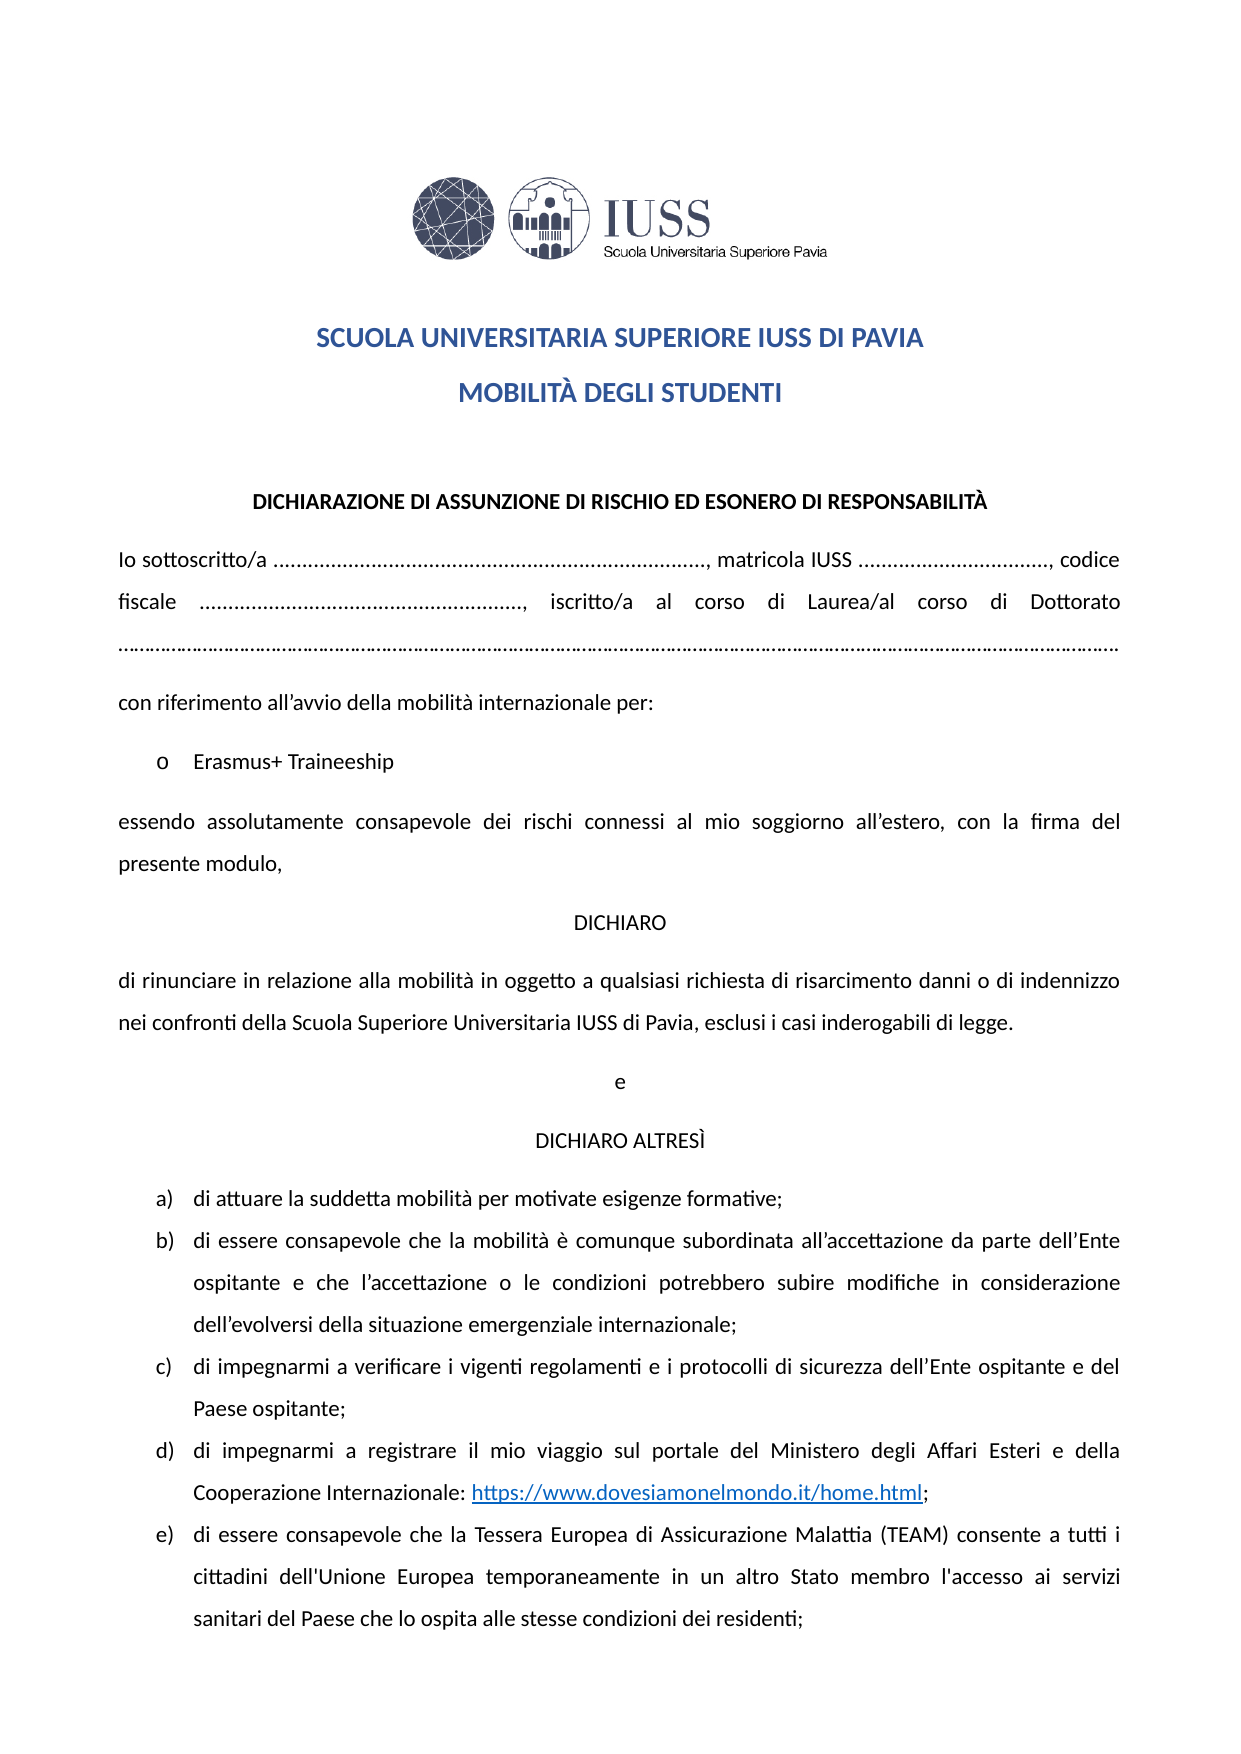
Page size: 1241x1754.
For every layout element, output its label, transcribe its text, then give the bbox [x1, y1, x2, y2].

list Erasmus+ Traineeship [156, 747, 1122, 776]
list di impegnarmi a verificare i vigenti regolamenti e i protocolli di sicurezza dell’Ente ospitante e del Paese ospitante; [156, 1352, 1122, 1422]
text DICHIARAZIONE DI ASSUNZIONE DI RISCHIO ED ESONERO DI RESPONSABILITÀ [118, 487, 1122, 515]
list di impegnarmi a registrare il mio viaggio sul portale del Ministero degli Affari Esteri e della Cooperazione Internazionale: https://www.dovesiamonelmondo.it/home.html; [156, 1436, 1122, 1506]
text DICHIARO ALTRESÌ [118, 1126, 1122, 1154]
text essendo assolutamente consapevole dei rischi connessi al mio soggiorno all’estero, con la firma del presente modulo, [118, 807, 1122, 877]
text e [118, 1067, 1122, 1095]
text DICHIARO [118, 908, 1122, 936]
text con riferimento all’avvio della mobilità internazionale per: [118, 688, 1122, 716]
text di rinunciare in relazione alla mobilità in oggetto a qualsiasi richiesta di risarcimento danni o di indennizzo nei confronti della Scuola Superiore Universitaria IUSS di Pavia, esclusi i casi inderogabili di legge. [118, 966, 1122, 1036]
list di essere consapevole che la Tessera Europea di Assicurazione Malattia (TEAM) consente a tutti i cittadini dell'Unione Europea temporaneamente in un altro Stato membro l'accesso ai servizi sanitari del Paese che lo ospita alle stesse condizioni dei residenti; [156, 1520, 1122, 1632]
list di essere consapevole che la mobilità è comunque subordinata all’accettazione da parte dell’Ente ospitante e che l’accettazione o le condizioni potrebbero subire modifiche in considerazione dell’evolversi della situazione emergenziale internazionale; [156, 1226, 1122, 1338]
text SCUOLA UNIVERSITARIA SUPERIORE IUSS DI PAVIA [118, 319, 1122, 355]
text Io sottoscritto/a ..........................................................................., matricola IUSS ................................., codice fiscale ........................................................, iscritto/a al corso di Laurea/al corso di Dottorato ………………………………………………………………………………………………………………………………………………………………………. [118, 546, 1122, 657]
picture [383, 147, 857, 289]
text MOBILITà DEGLI STUDENTI [118, 374, 1122, 409]
list di attuare la suddetta mobilità per motivate esigenze formative; [156, 1184, 1122, 1212]
